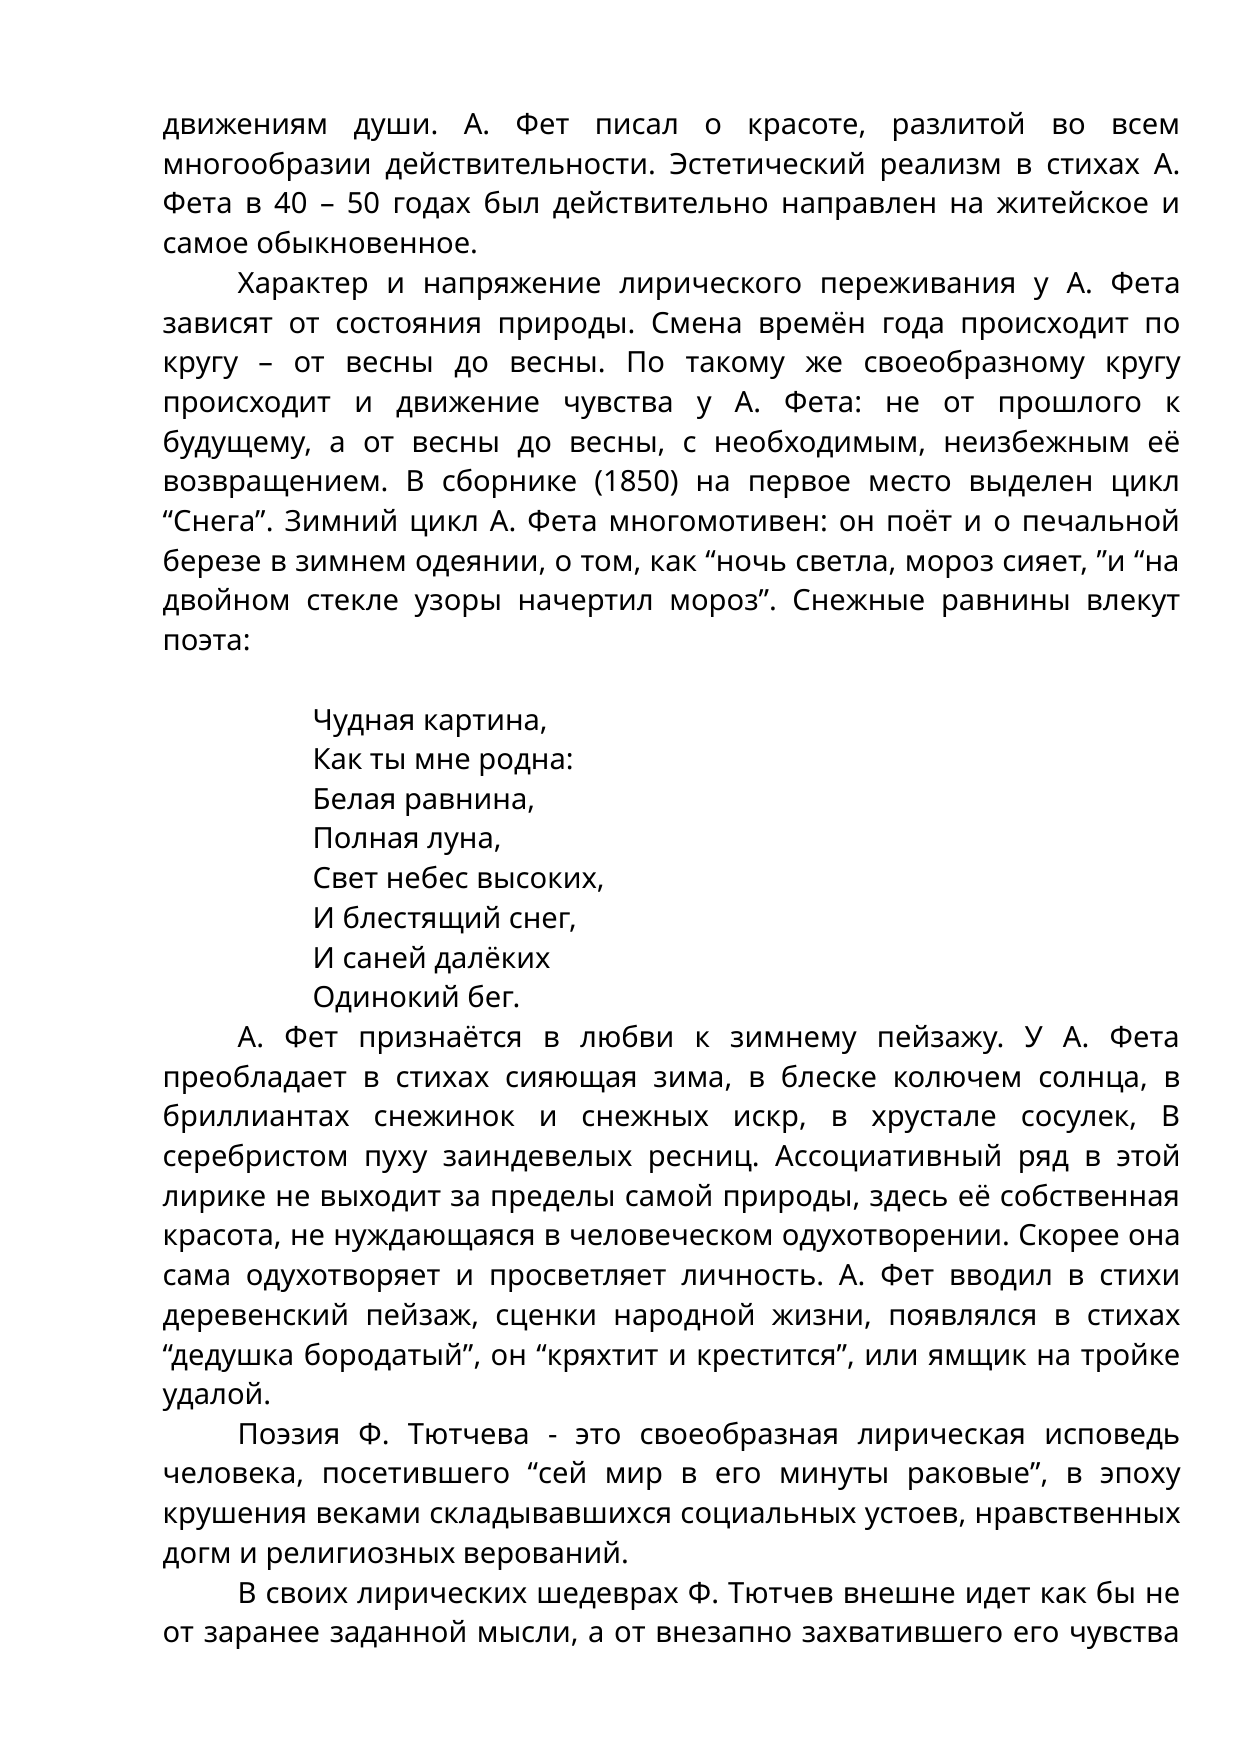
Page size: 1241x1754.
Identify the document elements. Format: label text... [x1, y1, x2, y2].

text Характер и напряжение лирического переживания у А. Фета зависят от состояния природы. Смена времён года происходит по кругу – от весны до весны. По такому же своеобразному кругу происходит и движение чувства у А. Фета: не от прошлого к будущему, а от весны до весны, с необходимым, неизбежным её возвращением. В сборнике (1850) на первое место выделен цикл “Снега”. Зимний цикл А. Фета многомотивен: он поёт и о печальной березе в зимнем одеянии, о том, как “ночь светла, мороз сияет, ”и “на двойном стекле узоры начертил мороз”. Снежные равнины влекут поэта: [162, 262, 1181, 659]
text Чудная картина, [237, 699, 1181, 738]
text А. Фет признаётся в любви к зимнему пейзажу. У А. Фета преобладает в стихах сияющая зима, в блеске колючем солнца, в бриллиантах снежинок и снежных искр, в хрустале сосулек, В серебристом пуху заиндевелых ресниц. Ассоциативный ряд в этой лирике не выходит за пределы самой природы, здесь её собственная красота, не нуждающаяся в человеческом одухотворении. Скорее она сама одухотворяет и просветляет личность. А. Фет вводил в стихи деревенский пейзаж, сценки народной жизни, появлялся в стихах “дедушка бородатый”, он “кряхтит и крестится”, или ямщик на тройке удалой. [162, 1016, 1181, 1413]
text И саней далёких [237, 937, 1181, 977]
text Полная луна, [237, 818, 1181, 857]
text Поэзия Ф. Тютчева - это своеобразная лирическая исповедь человека, посетившего “сей мир в его минуты раковые”, в эпоху крушения веками складывавшихся социальных устоев, нравственных догм и религиозных верований. [162, 1413, 1181, 1572]
text Одинокий бег. [237, 977, 1181, 1016]
text И блестящий снег, [237, 897, 1181, 937]
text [162, 1572, 1181, 1651]
text Свет небес высоких, [237, 857, 1181, 897]
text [162, 103, 1181, 262]
text Белая равнина, [237, 778, 1181, 818]
text Как ты мне родна: [237, 738, 1181, 778]
